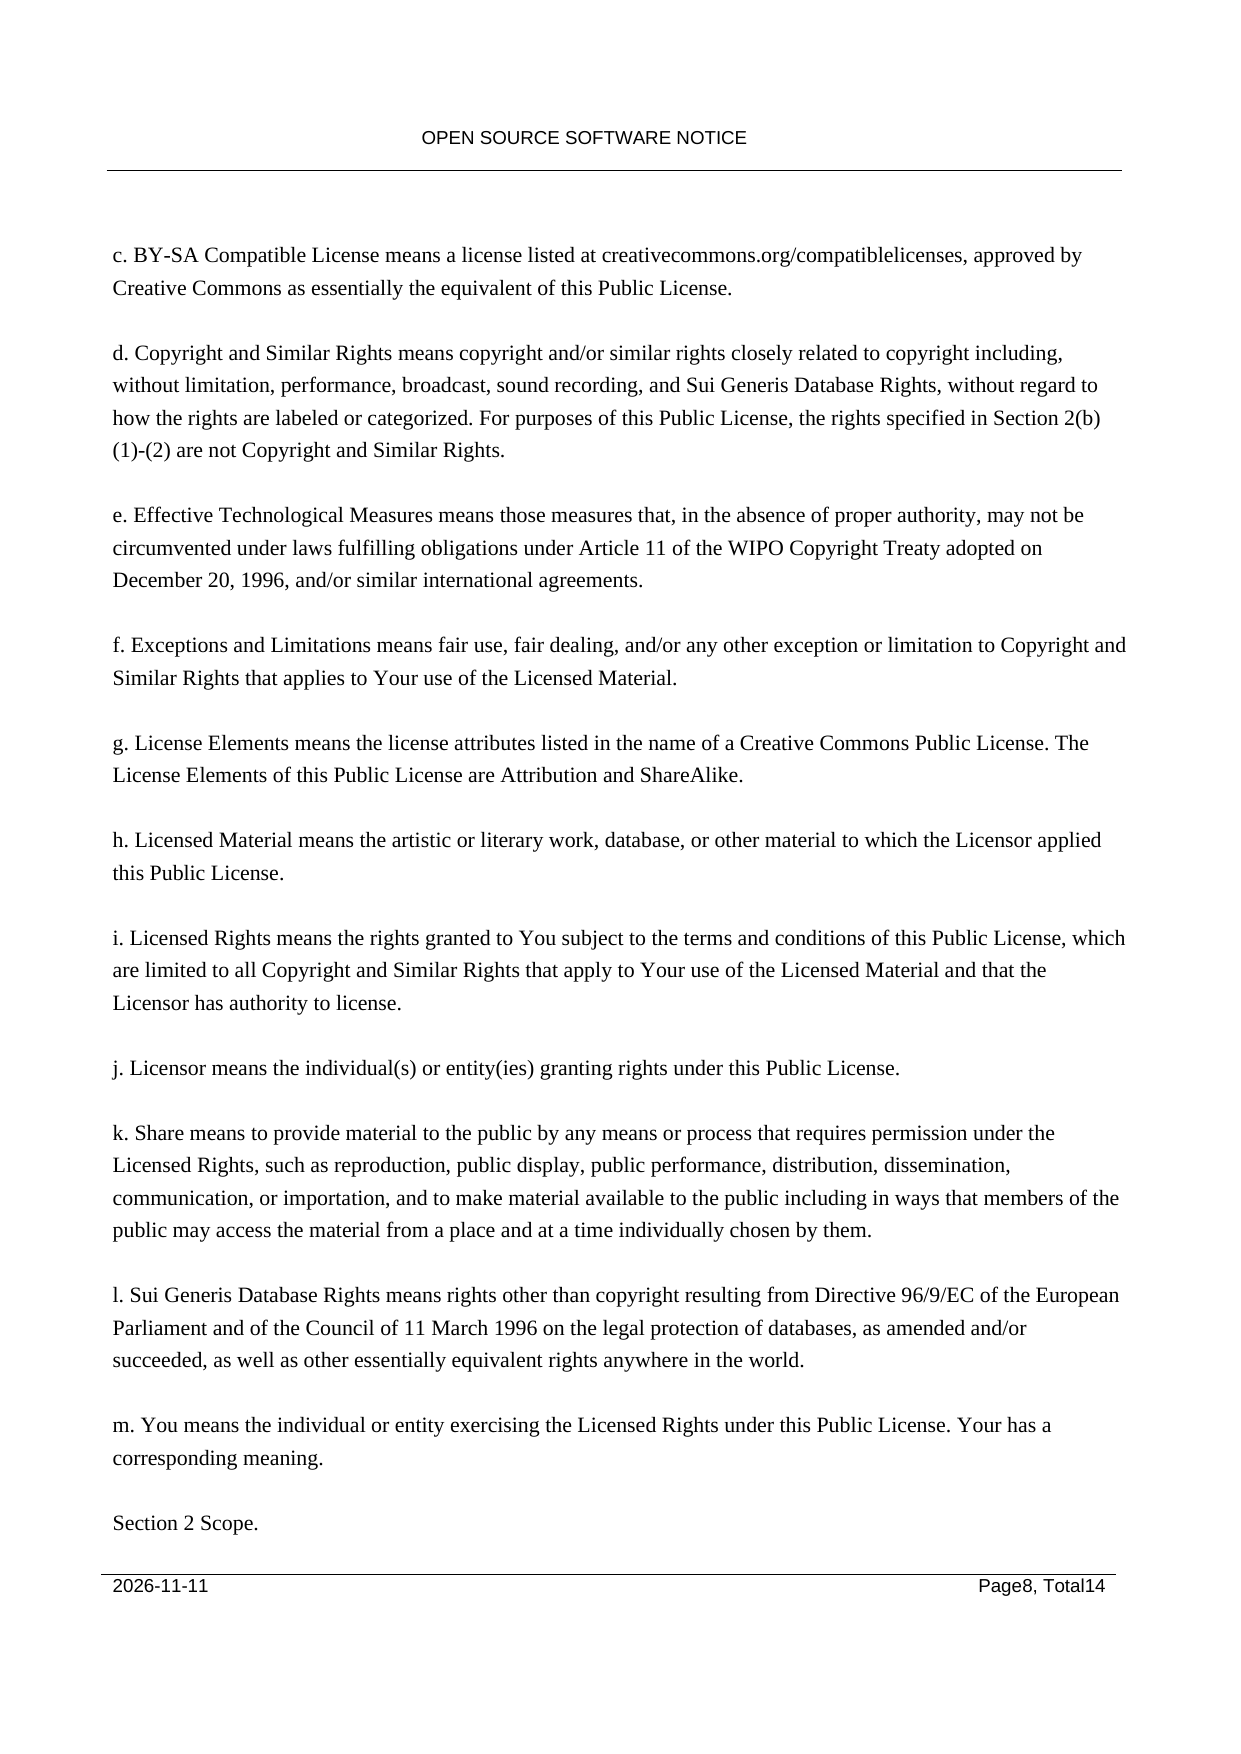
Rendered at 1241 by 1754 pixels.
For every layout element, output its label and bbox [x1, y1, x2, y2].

text [112, 206, 1128, 1539]
